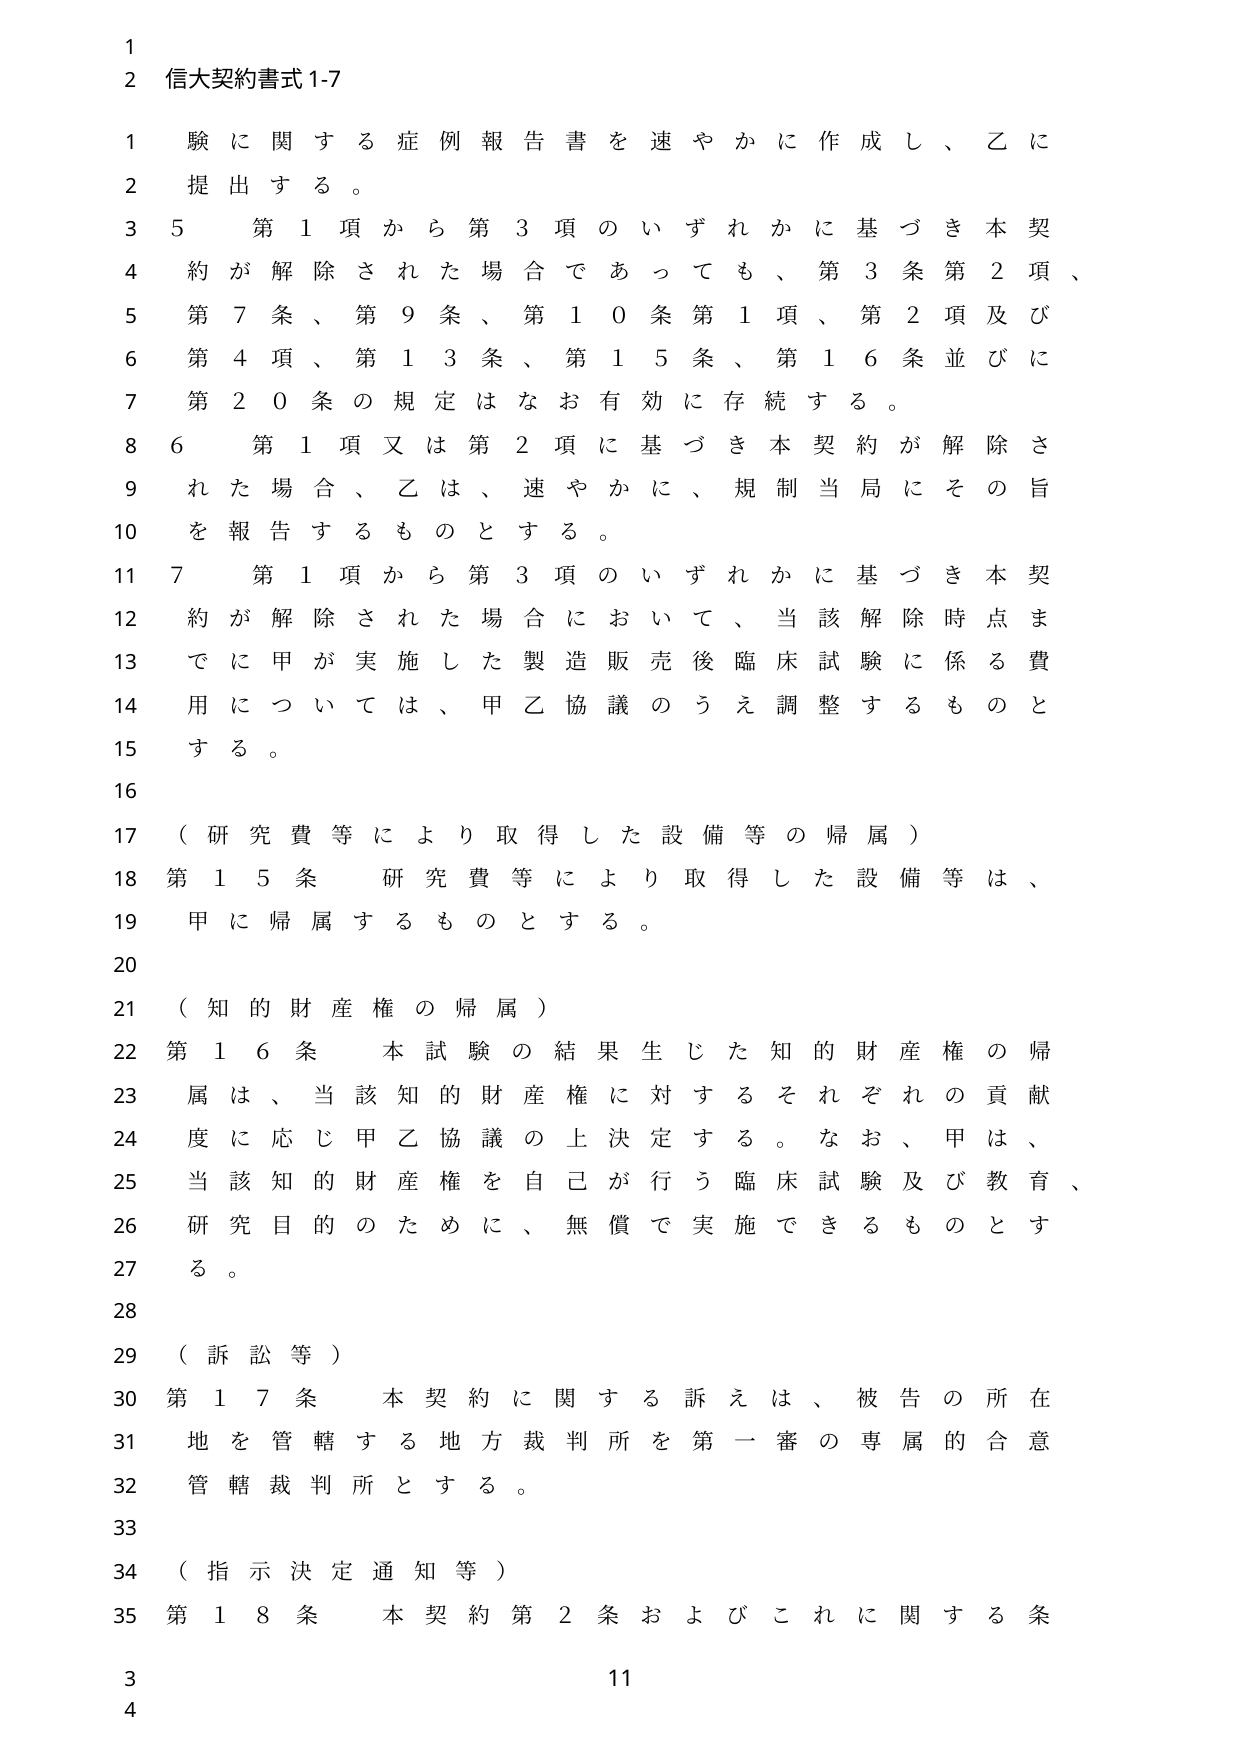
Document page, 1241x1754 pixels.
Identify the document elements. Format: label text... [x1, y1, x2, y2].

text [166, 119, 1071, 205]
text ６ 第１項又は第２項に基づき本契約が解除された場合、乙は、速やかに、規制当局にその旨を報告するものとする。 [166, 422, 1071, 552]
text 第１５条 研究費等により取得した設備等は、甲に帰属するものとする。 [166, 855, 1071, 942]
text （指示決定通知等） [166, 1549, 1074, 1592]
text 第１７条 本契約に関する訴えは、被告の所在地を管轄する地方裁判所を第一審の専属的合意管轄裁判所とする。 [166, 1375, 1071, 1505]
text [166, 1592, 1071, 1635]
text ５ 第１項から第３項のいずれかに基づき本契約が解除された場合であっても、第３条第２項、第７条、第９条、第１０条第１項、第２項及び第４項、第１３条、第１５条、第１６条並びに第２０条の規定はなお有効に存続する。 [166, 205, 1071, 422]
text （知的財産権の帰属） [166, 985, 1074, 1029]
text 第１６条 本試験の結果生じた知的財産権の帰属は、当該知的財産権に対するそれぞれの貢献度に応じ甲乙協議の上決定する。なお、甲は、当該知的財産権を自己が行う臨床試験及び教育、研究目的のために、無償で実施できるものとする。 [166, 1029, 1071, 1289]
text （研究費等により取得した設備等の帰属） [166, 812, 1074, 855]
text ７ 第１項から第３項のいずれかに基づき本契約が解除された場合において、当該解除時点までに甲が実施した製造販売後臨床試験に係る費用については、甲乙協議のうえ調整するものとする。 [166, 552, 1071, 769]
text （訴訟等） [166, 1332, 1074, 1375]
